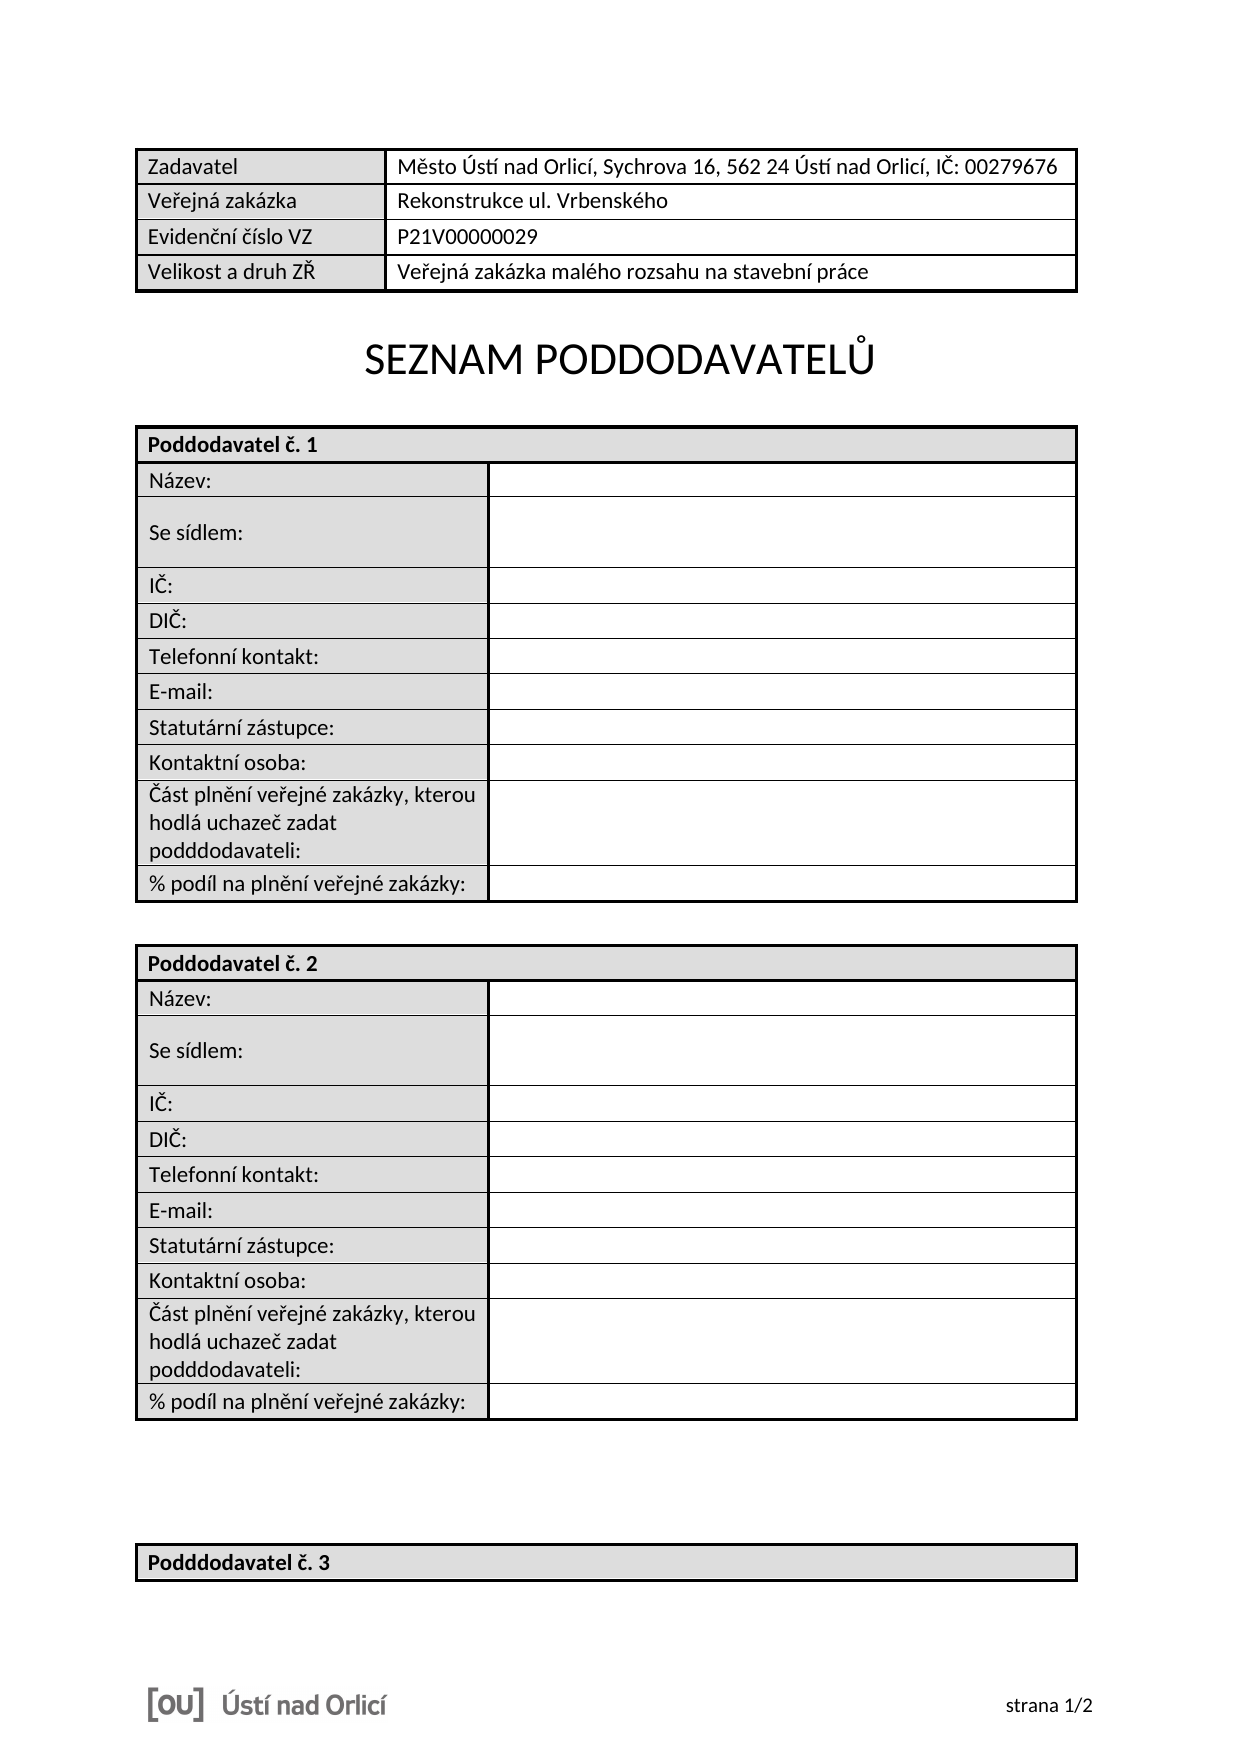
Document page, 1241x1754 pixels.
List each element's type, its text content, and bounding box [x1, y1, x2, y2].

table_cell IČ: [138, 568, 487, 602]
table_cell [490, 1193, 1075, 1227]
table_cell Kontaktní osoba: [138, 745, 487, 779]
table_cell [490, 1122, 1075, 1156]
table_cell [490, 604, 1075, 638]
table_cell [490, 1264, 1075, 1298]
table_cell DIČ: [138, 604, 487, 638]
table_cell [490, 464, 1075, 496]
table_header Podddodavatel č. 3 [138, 1546, 1075, 1578]
table_cell Telefonní kontakt: [138, 639, 487, 673]
table_cell [490, 866, 1075, 900]
table_cell Kontaktní osoba: [138, 1264, 487, 1298]
table_header Město Ústí nad Orlicí, Sychrova 16, 562 24 Ústí nad Orlicí, IČ: 00279676 [387, 151, 1075, 183]
table_header Poddodavatel č. 1 [138, 429, 1075, 461]
table_cell Název: [138, 982, 487, 1014]
table_cell [490, 568, 1075, 602]
table_cell Velikost a druh ZŘ [138, 256, 384, 289]
text seznam poddodavatelů [148, 330, 1092, 386]
table_cell [490, 982, 1075, 1014]
table_cell Evidenční číslo VZ [138, 220, 384, 254]
table_cell P21V00000029 [387, 220, 1075, 254]
table_cell E-mail: [138, 1193, 487, 1227]
table_cell [490, 745, 1075, 779]
table_cell Statutární zástupce: [138, 710, 487, 744]
table_cell [490, 710, 1075, 744]
table_cell Veřejná zakázka malého rozsahu na stavební práce [387, 256, 1075, 289]
table_cell Se sídlem: [138, 1016, 487, 1085]
table_cell Rekonstrukce ul. Vrbenského [387, 185, 1075, 218]
table_cell [490, 1086, 1075, 1121]
table_cell [490, 1228, 1075, 1262]
table_header Zadavatel [138, 151, 384, 183]
table_cell [490, 1016, 1075, 1085]
picture [147, 1686, 389, 1723]
table_cell Veřejná zakázka [138, 185, 384, 218]
table_cell Statutární zástupce: [138, 1228, 487, 1262]
table_cell E-mail: [138, 674, 487, 709]
table_header Poddodavatel č. 2 [138, 947, 1075, 979]
table_cell % podíl na plnění veřejné zakázky: [138, 1384, 487, 1418]
table_cell Telefonní kontakt: [138, 1157, 487, 1192]
table_cell [490, 1384, 1075, 1418]
table_cell [490, 1299, 1075, 1383]
table_cell Část plnění veřejné zakázky, kterou hodlá uchazeč zadat podddodavateli: [138, 781, 487, 864]
table_cell Se sídlem: [138, 497, 487, 567]
table_cell [490, 781, 1075, 864]
table_cell [490, 639, 1075, 673]
table_cell Název: [138, 464, 487, 496]
table_cell Část plnění veřejné zakázky, kterou hodlá uchazeč zadat podddodavateli: [138, 1299, 487, 1383]
table_cell IČ: [138, 1086, 487, 1121]
table_cell [490, 1157, 1075, 1192]
table_cell DIČ: [138, 1122, 487, 1156]
table_cell % podíl na plnění veřejné zakázky: [138, 866, 487, 900]
table_cell [490, 497, 1075, 567]
table_cell [490, 674, 1075, 709]
